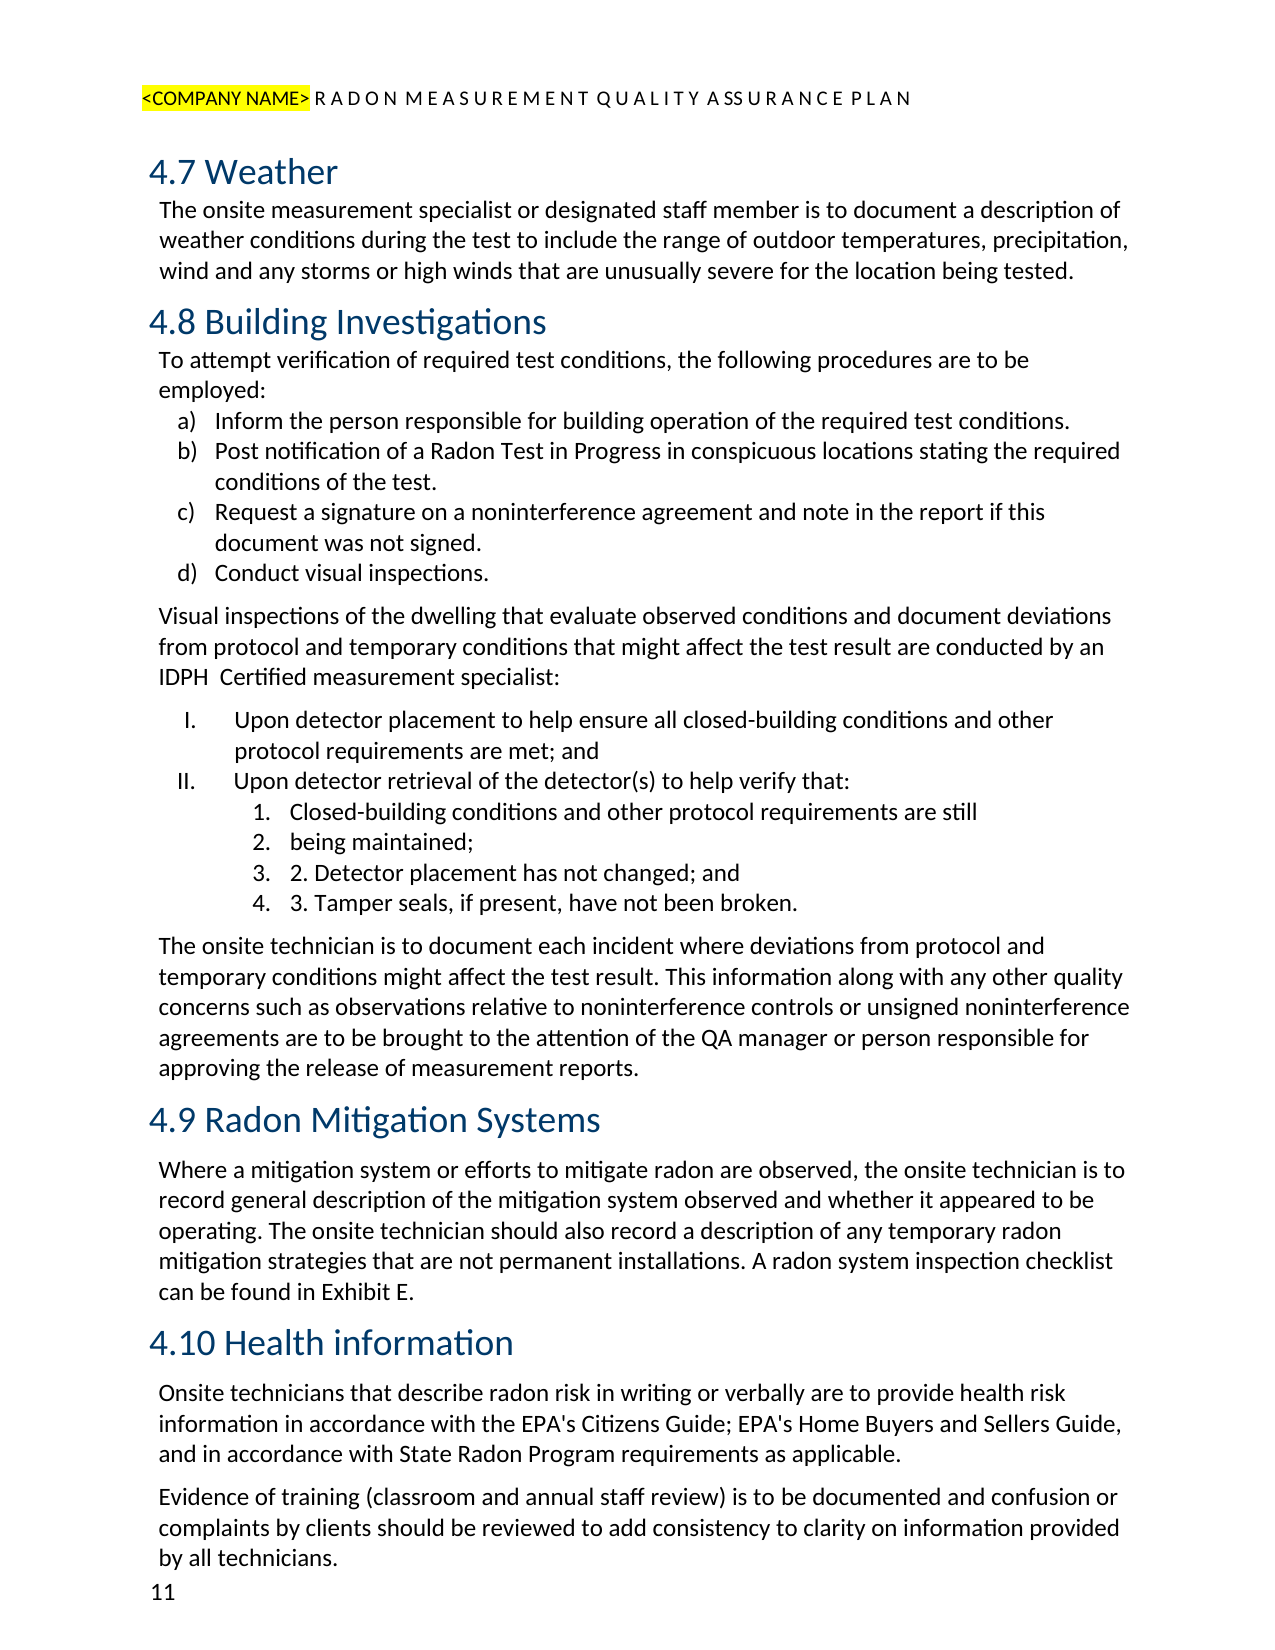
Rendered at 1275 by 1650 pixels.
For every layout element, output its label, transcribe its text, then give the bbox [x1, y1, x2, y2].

list Upon detector placement to help ensure all closed-building conditions and other protocol requirements are met; and [197, 704, 1142, 765]
list being maintained; [252, 826, 1142, 857]
text To attempt verification of required test conditions, the following procedures are to be employed: [158, 344, 1142, 405]
list Post notification of a Radon Test in Progress in conspicuous locations stating the required conditions of the test. [177, 435, 1142, 496]
list 2. Detector placement has not changed; and [252, 857, 1142, 887]
list Request a signature on a noninterference agreement and note in the report if this document was not signed. [177, 496, 1142, 557]
subtitle 4.10 Health information [149, 1319, 1142, 1365]
list 3. Tamper seals, if present, have not been broken. [252, 887, 1142, 918]
text Visual inspections of the dwelling that evaluate observed conditions and document deviations from protocol and temporary conditions that might affect the test result are conducted by an IDPH Certified measurement specialist: [158, 600, 1143, 692]
text Onsite technicians that describe radon risk in writing or verbally are to provide health risk information in accordance with the EPA's Citizens Guide; EPA's Home Buyers and Sellers Guide, and in accordance with State Radon Program requirements as applicable. [158, 1377, 1142, 1469]
subtitle 4.9 Radon Mitigation Systems [148, 1096, 1142, 1141]
list Inform the person responsible for building operation of the required test conditions. [177, 405, 1142, 435]
subtitle 4.7 Weather [148, 148, 1142, 194]
text Where a mitigation system or efforts to mitigate radon are observed, the onsite technician is to record general description of the mitigation system observed and whether it appeared to be operating. The onsite technician should also record a description of any temporary radon mitigation strategies that are not permanent installations. A radon system inspection checklist can be found in Exhibit E. [158, 1154, 1143, 1306]
text The onsite technician is to document each incident where deviations from protocol and temporary conditions might affect the test result. This information along with any other quality concerns such as observations relative to noninterference controls or unsigned noninterference agreements are to be brought to the attention of the QA manager or person responsible for approving the release of measurement reports. [158, 930, 1143, 1083]
text Evidence of training (classroom and annual staff review) is to be documented and confusion or complaints by clients should be reviewed to add consistency to clarity on information provided by all technicians. [158, 1481, 1142, 1573]
subtitle 4.8 Building Investigations [148, 298, 1142, 344]
list Upon detector retrieval of the detector(s) to help verify that: [196, 765, 1142, 796]
list Closed-building conditions and other protocol requirements are still [252, 796, 1142, 826]
text The onsite measurement specialist or designated staff member is to document a description of weather conditions during the test to include the range of outdoor temperatures, precipitation, wind and any storms or high winds that are unusually severe for the location being tested. [159, 194, 1143, 285]
list Conduct visual inspections. [177, 557, 1142, 588]
